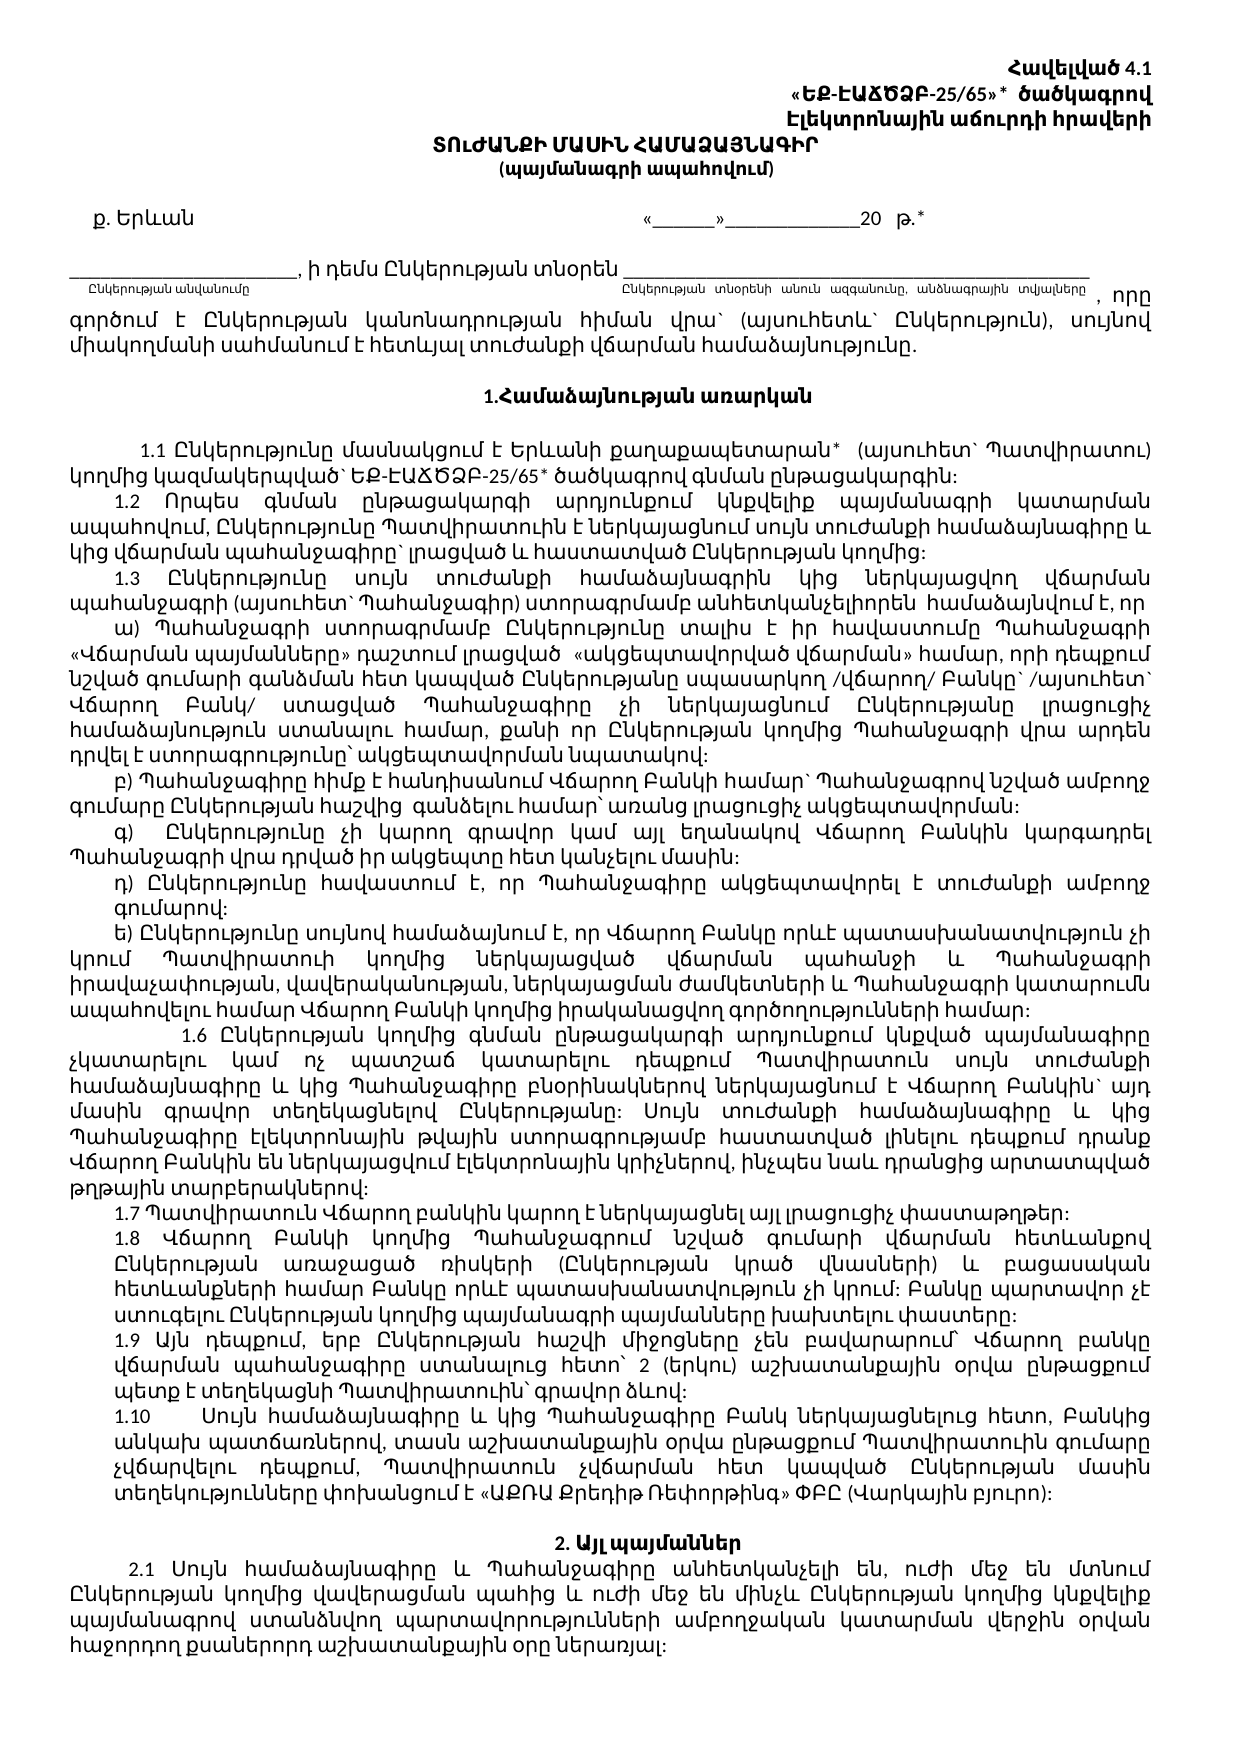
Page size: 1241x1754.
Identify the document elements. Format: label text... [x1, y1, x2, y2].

text դ) Ընկերությունը հավաստում է, որ Պահանջագիրը ակցեպտավորել է տուժանքի ամբողջ գումարով: [113, 870, 1152, 921]
text ե) Ընկերությունը սույնով համաձայնում է, որ Վճարող Բանկը որևէ պատասխանատվություն չի կրում Պատվիրատուի կողմից ներկայացված վճարման պահանջի և Պահանջագրի իրավաչափության, վավերականության, ներկայացման ժամկետների և Պահանջագրի կատարումն ապահովելու համար Վճարող Բանկի կողմից իրականացվող գործողությունների համար: [69, 921, 1152, 1022]
text 2.1 Սույն համաձայնագիրը և Պահանջագիրը անհետկանչելի են, ուժի մեջ են մտնում Ընկերության կողմից վավերացման պահից և ուժի մեջ են մինչև Ընկերության կողմից կնքվելիք պայմանագրով ստանձնվող պարտավորությունների ամբողջական կատարման վերջին օրվան հաջորդող քսաներորդ աշխատանքային օրը ներառյալ: [69, 1556, 1152, 1658]
text 1.Համաձայնության առարկան [144, 383, 1152, 409]
text 1.9 Այն դեպքում, երբ Ընկերության հաշվի միջոցները չեն բավարարում՝ Վճարող բանկը վճարման պահանջագիրը ստանալուց հետո՝ 2 (երկու) աշխատանքային օրվա ընթացքում պետք է տեղեկացնի Պատվիրատուին՝ գրավոր ձևով: [113, 1327, 1152, 1403]
text (պայմանագրի ապահովում) [69, 157, 1152, 180]
text 1.10 Սույն համաձայնագիրը և կից Պահանջագիրը Բանկ ներկայացնելուց հետո, Բանկից անկախ պատճառներով, տասն աշխատանքային օրվա ընթացքում Պատվիրատուին գումարը չվճարվելու դեպքում, Պատվիրատուն չվճարման հետ կապված Ընկերության մասին տեղեկությունները փոխանցում է «ԱՔՌԱ Քրեդիթ Ռեփորթինգ» ՓԲԸ (Վարկային բյուրո): [113, 1403, 1152, 1505]
text 1.7 Պատվիրատուն Վճարող բանկին կարող է ներկայացնել այլ լրացուցիչ փաստաթղթեր: [113, 1200, 1152, 1226]
text Էլեկտրոնային աճուրդի հրավերի [69, 106, 1152, 132]
text ա) Պահանջագրի ստորագրմամբ Ընկերությունը տալիս է իր հավաստումը Պահանջագրի «Վճարման պայմանները» դաշտում լրացված «ակցեպտավորված վճարման» համար, որի դեպքում նշված գումարի գանձման հետ կապված Ընկերությանը սպասարկող /վճարող/ Բանկը` /այսուհետ` Վճարող Բանկ/ ստացված Պահանջագիրը չի ներկայացնում Ընկերությանը լրացուցիչ համաձայնություն ստանալու համար, քանի որ Ընկերության կողմից Պահանջագրի վրա արդեն դրվել է ստորագրությունը՝ ակցեպտավորման նպատակով: [69, 616, 1152, 768]
text Հավելված 4.1 [69, 56, 1152, 81]
text ք. Երևան «______»_____________20 թ.* [69, 206, 1152, 231]
text ______________________, ի դեմս Ընկերության տնօրեն _____________________________________________ [69, 256, 1152, 282]
text բ) Պահանջագիրը հիմք է հանդիսանում Վճարող Բանկի համար` Պահանջագրով նշված ամբողջ գումարը Ընկերության հաշվից գանձելու համար՝ առանց լրացուցիչ ակցեպտավորման: [69, 768, 1152, 819]
text գ) Ընկերությունը չի կարող գրավոր կամ այլ եղանակով Վճարող Բանկին կարգադրել Պահանջագրի վրա դրված իր ակցեպտը հետ կանչելու մասին: [69, 819, 1152, 870]
text «ԵՔ-ԷԱՃԾՁԲ-25/65»* ծածկագրով [69, 81, 1152, 106]
text 2. Այլ պայմաններ [144, 1531, 1152, 1556]
text Ընկերության անվանումը Ընկերության տնօրենի անուն ազգանունը, անձնագրային տվյալները , որը գործում է Ընկերության կանոնադրության հիման վրա` (այսուհետև` Ընկերություն), սույնով միակողմանի սահմանում է հետևյալ տուժանքի վճարման համաձայնությունը. [69, 282, 1152, 358]
text 1.8 Վճարող Բանկի կողմից Պահանջագրում նշված գումարի վճարման հետևանքով Ընկերության առաջացած ռիսկերի (Ընկերության կրած վնասների) և բացասական հետևանքների համար Բանկը որևէ պատասխանատվություն չի կրում: Բանկը պարտավոր չէ ստուգելու Ընկերության կողմից պայմանագրի պայմանները խախտելու փաստերը: [113, 1226, 1152, 1327]
text 1.6 Ընկերության կողմից գնման ընթացակարգի արդյունքում կնքված պայմանագիրը չկատարելու կամ ոչ պատշաճ կատարելու դեպքում Պատվիրատուն սույն տուժանքի համաձայնագիրը և կից Պահանջագիրը բնօրինակներով ներկայացնում է Վճարող Բանկին` այդ մասին գրավոր տեղեկացնելով Ընկերությանը: Սույն տուժանքի համաձայնագիրը և կից Պահանջագիրը էլեկտրոնային թվային ստորագրությամբ հաստատված լինելու դեպքում դրանք Վճարող Բանկին են ներկայացվում էլեկտրոնային կրիչներով, ինչպես նաև դրանցից արտատպված թղթային տարբերակներով: [69, 1022, 1152, 1200]
text ՏՈւԺԱՆՔԻ ՄԱՍԻՆ ՀԱՄԱՁԱՅՆԱԳԻՐ [69, 132, 1152, 157]
text 1.3 Ընկերությունը սույն տուժանքի համաձայնագրին կից ներկայացվող վճարման պահանջագրի (այսուհետ` Պահանջագիր) ստորագրմամբ անհետկանչելիորեն համաձայնվում է, որ [69, 565, 1152, 616]
text 1.2 Որպես գնման ընթացակարգի արդյունքում կնքվելիք պայմանագրի կատարման ապահովում, Ընկերությունը Պատվիրատուին է ներկայացնում սույն տուժանքի համաձայնագիրը և կից վճարման պահանջագիրը` լրացված և հաստատված Ընկերության կողմից: [69, 488, 1152, 565]
text 1.1 Ընկերությունը մասնակցում է Երևանի քաղաքապետարան* (այսուհետ` Պատվիրատու) կողմից կազմակերպված` ԵՔ-ԷԱՃԾՁԲ-25/65* ծածկագրով գնման ընթացակարգին: [69, 438, 1152, 488]
